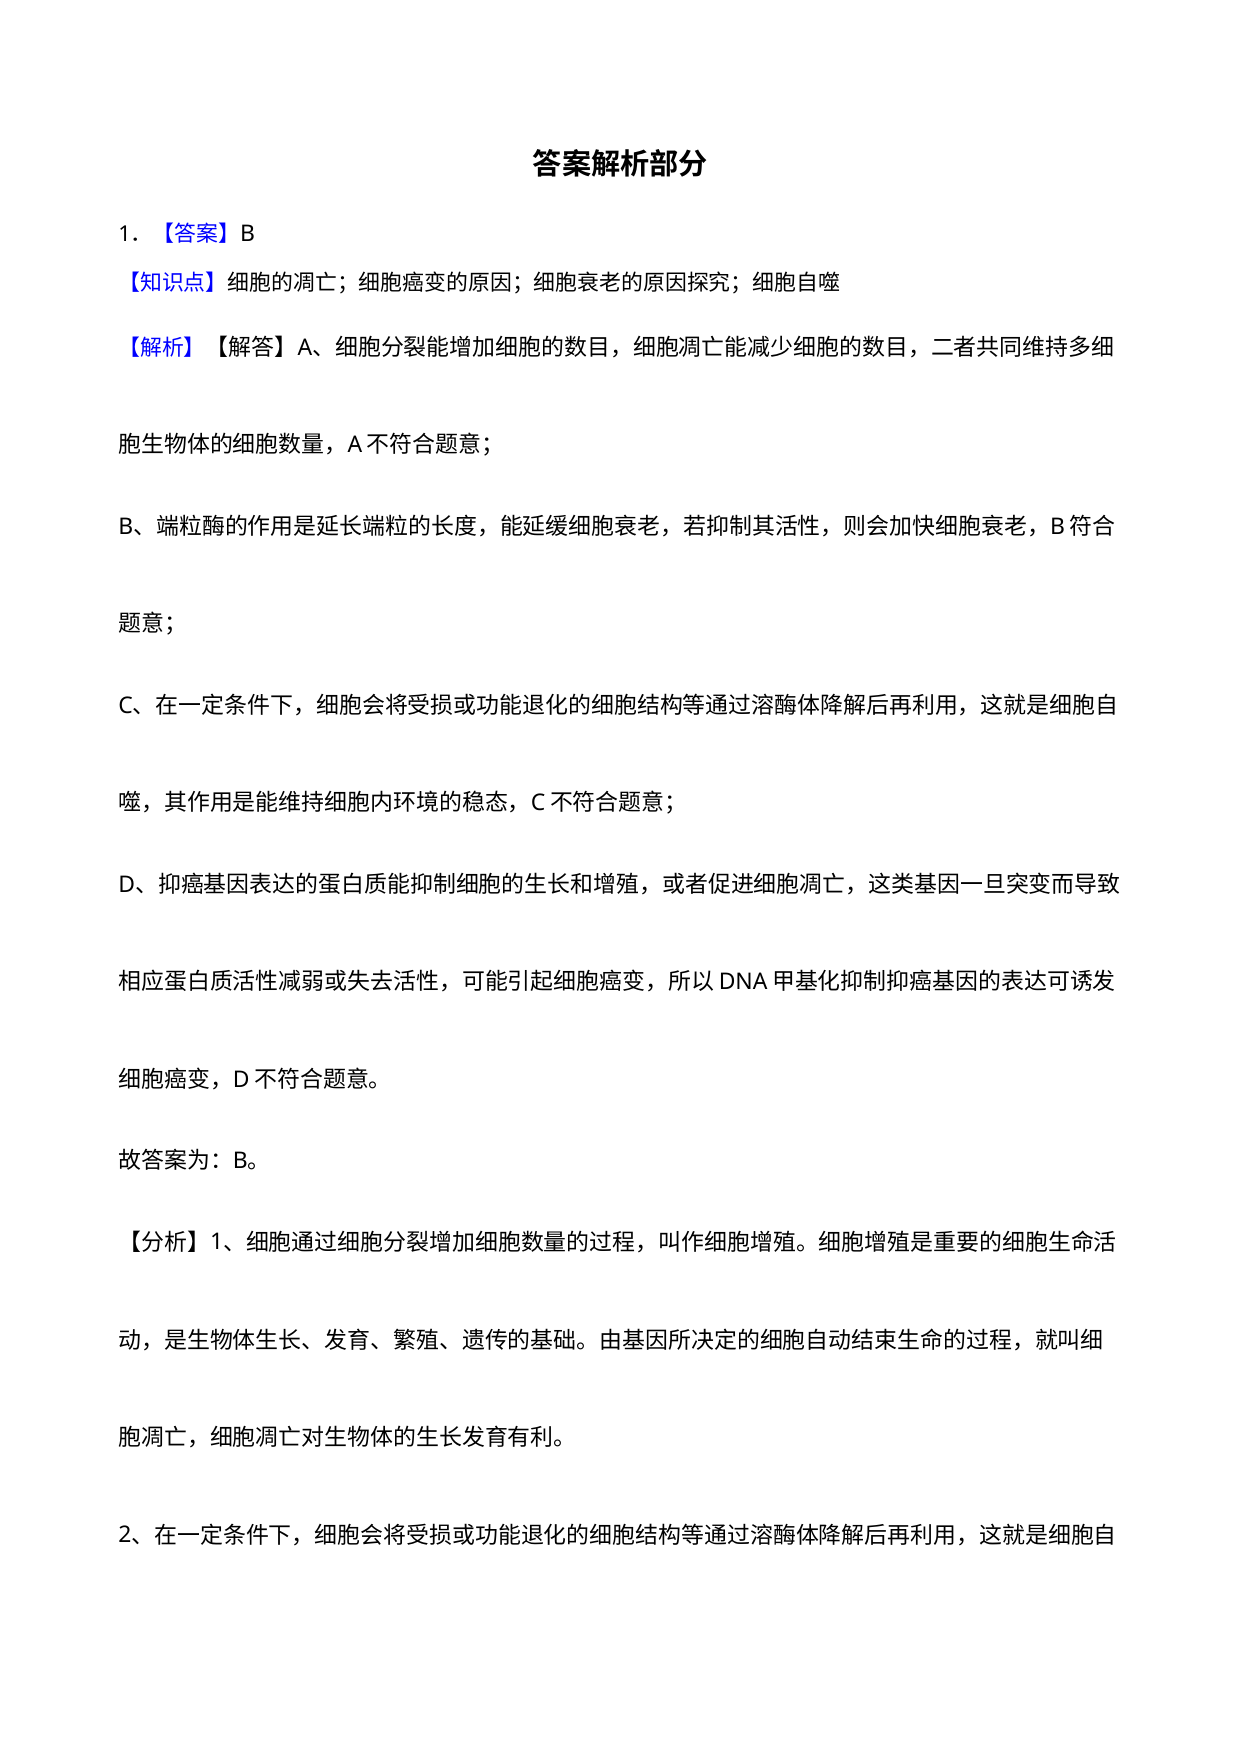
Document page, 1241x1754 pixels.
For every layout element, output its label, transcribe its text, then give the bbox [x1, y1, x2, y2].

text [118, 1208, 1122, 1566]
text 【知识点】细胞的凋亡；细胞癌变的原因；细胞衰老的原因探究；细胞自噬 [118, 264, 1122, 297]
text 1．【答案】B [118, 216, 1122, 248]
text D、抑癌基因表达的蛋白质能抑制细胞的生长和增殖，或者促进细胞凋亡，这类基因一旦突变而导致相应蛋白质活性减弱或失去活性，可能引起细胞癌变，所以DNA甲基化抑制抑癌基因的表达可诱发细胞癌变，D不符合题意。 [118, 850, 1122, 1110]
text B、端粒酶的作用是延长端粒的长度，能延缓细胞衰老，若抑制其活性，则会加快细胞衰老，B符合题意； [118, 492, 1122, 654]
text 故答案为：B。 [118, 1127, 1122, 1192]
text 答案解析部分 [118, 129, 1122, 194]
text C、在一定条件下，细胞会将受损或功能退化的细胞结构等通过溶酶体降解后再利用，这就是细胞自噬，其作用是能维持细胞内环境的稳态，C不符合题意； [118, 671, 1122, 833]
text 【解析】【解答】A、细胞分裂能增加细胞的数目，细胞凋亡能减少细胞的数目，二者共同维持多细胞生物体的细胞数量，A不符合题意； [118, 312, 1122, 475]
